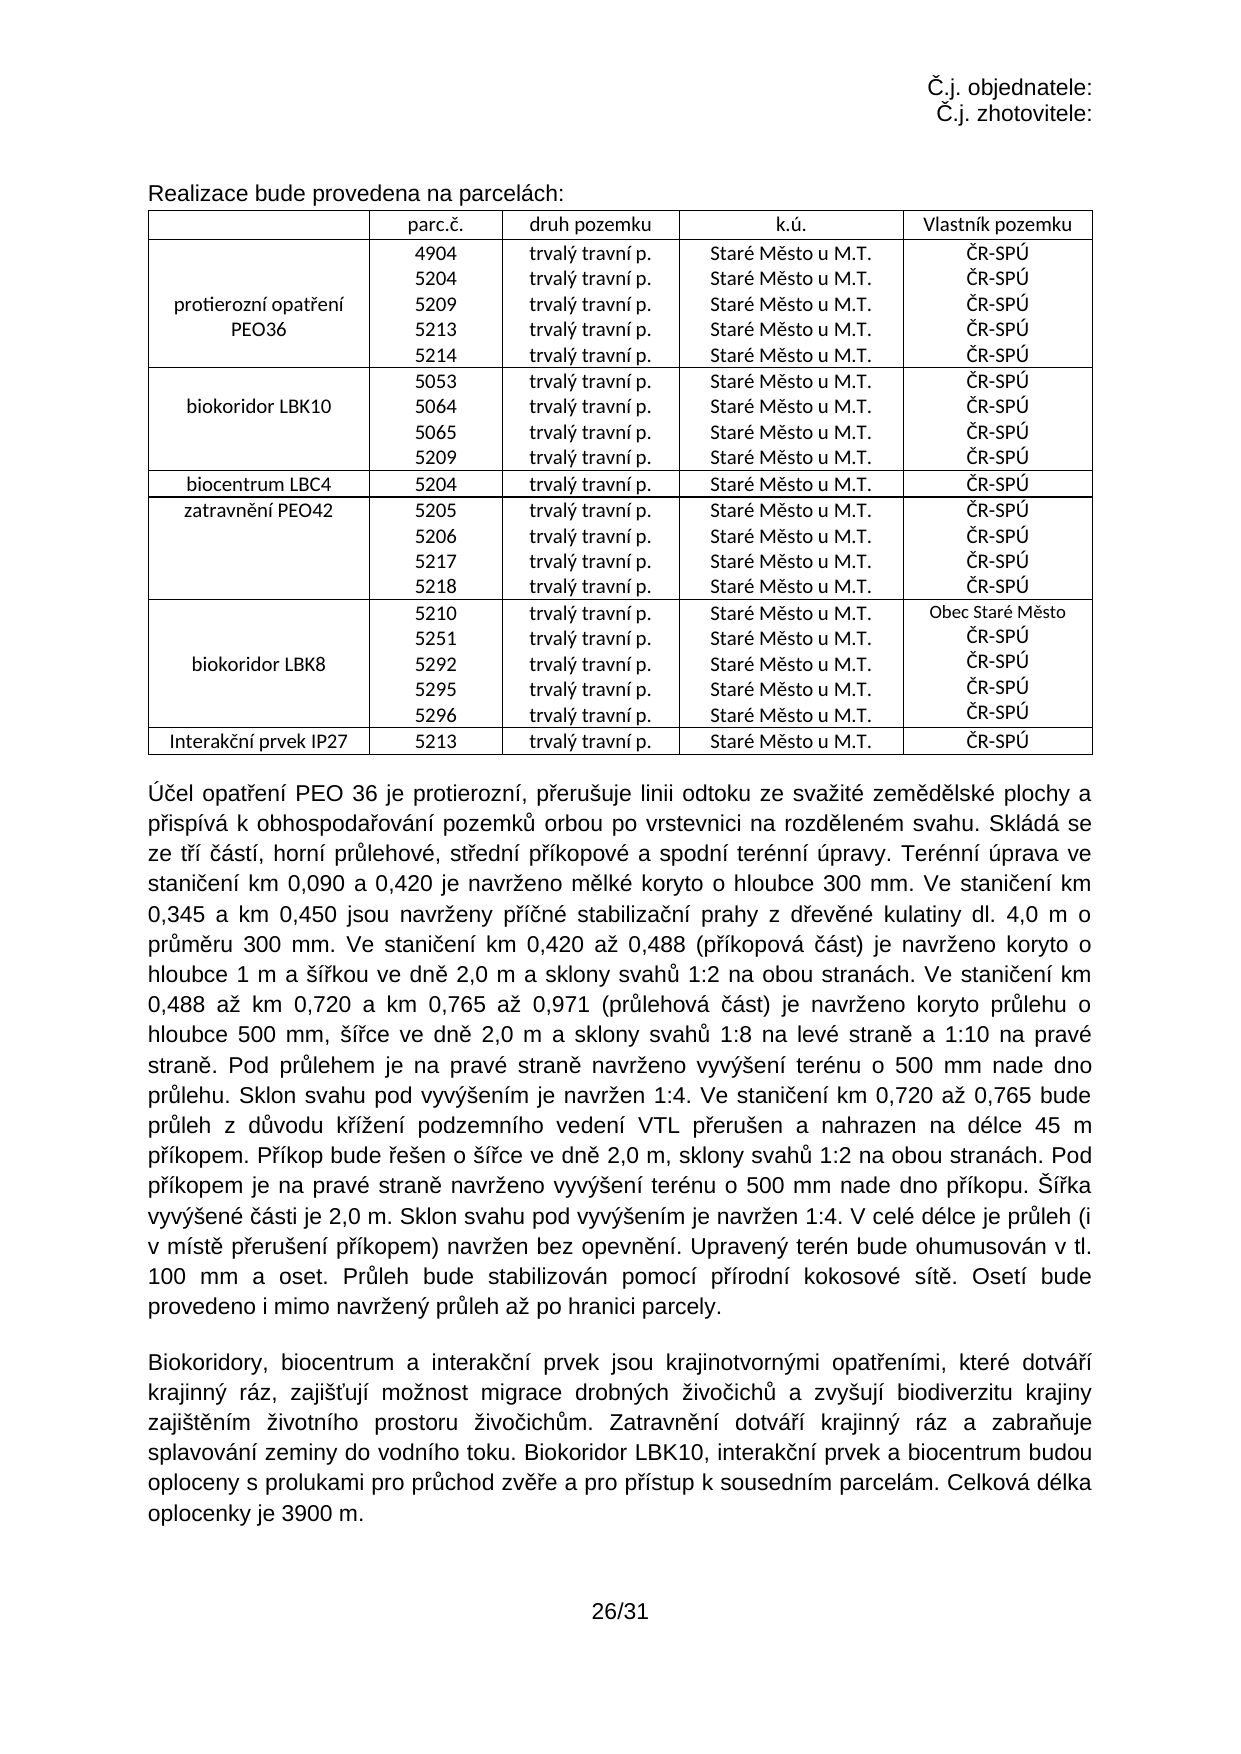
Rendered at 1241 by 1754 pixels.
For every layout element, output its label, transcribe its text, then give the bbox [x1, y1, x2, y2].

table_cell ČR-SPÚ ČR-SPÚ ČR-SPÚ ČR-SPÚ [904, 498, 1092, 599]
table_header druh pozemku [503, 211, 679, 239]
table_cell Staré Město u M.T. Staré Město u M.T. Staré Město u M.T. Staré Město u M.T. [680, 368, 903, 470]
table_cell 5210 5251 5292 5295 5296 [370, 600, 502, 727]
table_header k.ú. [680, 211, 903, 239]
table_cell 5213 [370, 728, 502, 754]
table_cell Staré Město u M.T. Staré Město u M.T. Staré Město u M.T. Staré Město u M.T. [680, 498, 903, 599]
table_cell Staré Město u M.T. [680, 471, 903, 496]
table_cell 5053 5064 5065 5209 [370, 368, 502, 470]
table_cell trvalý travní p. trvalý travní p. trvalý travní p. trvalý travní p. trvalý travní p. [503, 600, 679, 727]
table_cell trvalý travní p. trvalý travní p. trvalý travní p. trvalý travní p. [503, 368, 679, 470]
table_cell Staré Město u M.T. Staré Město u M.T. Staré Město u M.T. Staré Město u M.T. Staré Město u M.T. [680, 240, 903, 367]
table_cell protierozní opatření PEO36 [149, 240, 369, 367]
table_cell biocentrum LBC4 [149, 471, 369, 496]
table_header parc.č. [370, 211, 502, 239]
table_cell Obec Staré Město ČR-SPÚ ČR-SPÚ ČR-SPÚ ČR-SPÚ [904, 600, 1092, 727]
table_cell biokoridor LBK10 [149, 368, 369, 470]
table_cell ČR-SPÚ ČR-SPÚ ČR-SPÚ ČR-SPÚ [904, 368, 1092, 470]
table_cell trvalý travní p. [503, 471, 679, 496]
table_cell zatravnění PEO42 [149, 498, 369, 599]
table_cell Staré Město u M.T. [680, 728, 903, 754]
table_cell trvalý travní p. [503, 728, 679, 754]
table_cell 5204 [370, 471, 502, 496]
table_cell Staré Město u M.T. Staré Město u M.T. Staré Město u M.T. Staré Město u M.T. Staré Město u M.T. [680, 600, 903, 727]
table_cell ČR-SPÚ [904, 728, 1092, 754]
table_header Vlastník pozemku [904, 211, 1092, 239]
text Účel opatření PEO 36 je protierozní, přerušuje linii odtoku ze svažité zemědělské plochy a přispívá k obhospodařování pozemků orbou po vrstevnici na rozděleném svahu. Skládá se ze tří částí, horní průlehové, střední příkopové a spodní terénní úpravy. Terénní úprava ve staničení km 0,090 a 0,420 je navrženo mělké koryto o hloubce 300 mm. Ve staničení km 0,345 a km 0,450 jsou navrženy příčné stabilizační prahy z dřevěné kulatiny dl. 4,0 m o průměru 300 mm. Ve staničení km 0,420 až 0,488 (příkopová část) je navrženo koryto o hloubce 1 m a šířkou ve dně 2,0 m a sklony svahů 1:2 na obou stranách. Ve staničení km 0,488 až km 0,720 a km 0,765 až 0,971 (průlehová část) je navrženo koryto průlehu o hloubce 500 mm, šířce ve dně 2,0 m a sklony svahů 1:8 na levé straně a 1:10 na pravé straně. Pod průlehem je na pravé straně navrženo vyvýšení terénu o 500 mm nade dno průlehu. Sklon svahu pod vyvýšením je navržen 1:4. Ve staničení km 0,720 až 0,765 bude průleh z důvodu křížení podzemního vedení VTL přerušen a nahrazen na délce 45 m příkopem. Příkop bude řešen o šířce ve dně 2,0 m, sklony svahů 1:2 na obou stranách. Pod příkopem je na pravé straně navrženo vyvýšení terénu o 500 mm nade dno příkopu. Šířka vyvýšené části je 2,0 m. Sklon svahu pod vyvýšením je navržen 1:4. V celé délce je průleh (i v místě přerušení příkopem) navržen bez opevnění. Upravený terén bude ohumusován v tl. 100 mm a oset. Průleh bude stabilizován pomocí přírodní kokosové sítě. Osetí bude provedeno i mimo navržený průleh až po hranici parcely. [148, 780, 1093, 1319]
table_cell 4904 5204 5209 5213 5214 [370, 240, 502, 367]
table_cell ČR-SPÚ ČR-SPÚ ČR-SPÚ ČR-SPÚ ČR-SPÚ [904, 240, 1092, 367]
text Realizace bude provedena na parcelách: [148, 180, 1093, 206]
table_cell trvalý travní p. trvalý travní p. trvalý travní p. trvalý travní p. trvalý travní p. [503, 240, 679, 367]
table_cell Interakční prvek IP27 [149, 728, 369, 754]
table_cell trvalý travní p. trvalý travní p. trvalý travní p. trvalý travní p. [503, 498, 679, 599]
table_cell 5205 5206 5217 5218 [370, 498, 502, 599]
text Biokoridory, biocentrum a interakční prvek jsou krajinotvornými opatřeními, které dotváří krajinný ráz, zajišťují možnost migrace drobných živočichů a zvyšují biodiverzitu krajiny zajištěním životního prostoru živočichům. Zatravnění dotváří krajinný ráz a zabraňuje splavování zeminy do vodního toku. Biokoridor LBK10, interakční prvek a biocentrum budou oploceny s prolukami pro průchod zvěře a pro přístup k sousedním parcelám. Celková délka oplocenky je 3900 m. [148, 1348, 1093, 1526]
table_header [149, 211, 369, 239]
table_cell biokoridor LBK8 [149, 600, 369, 727]
table_cell ČR-SPÚ [904, 471, 1092, 496]
